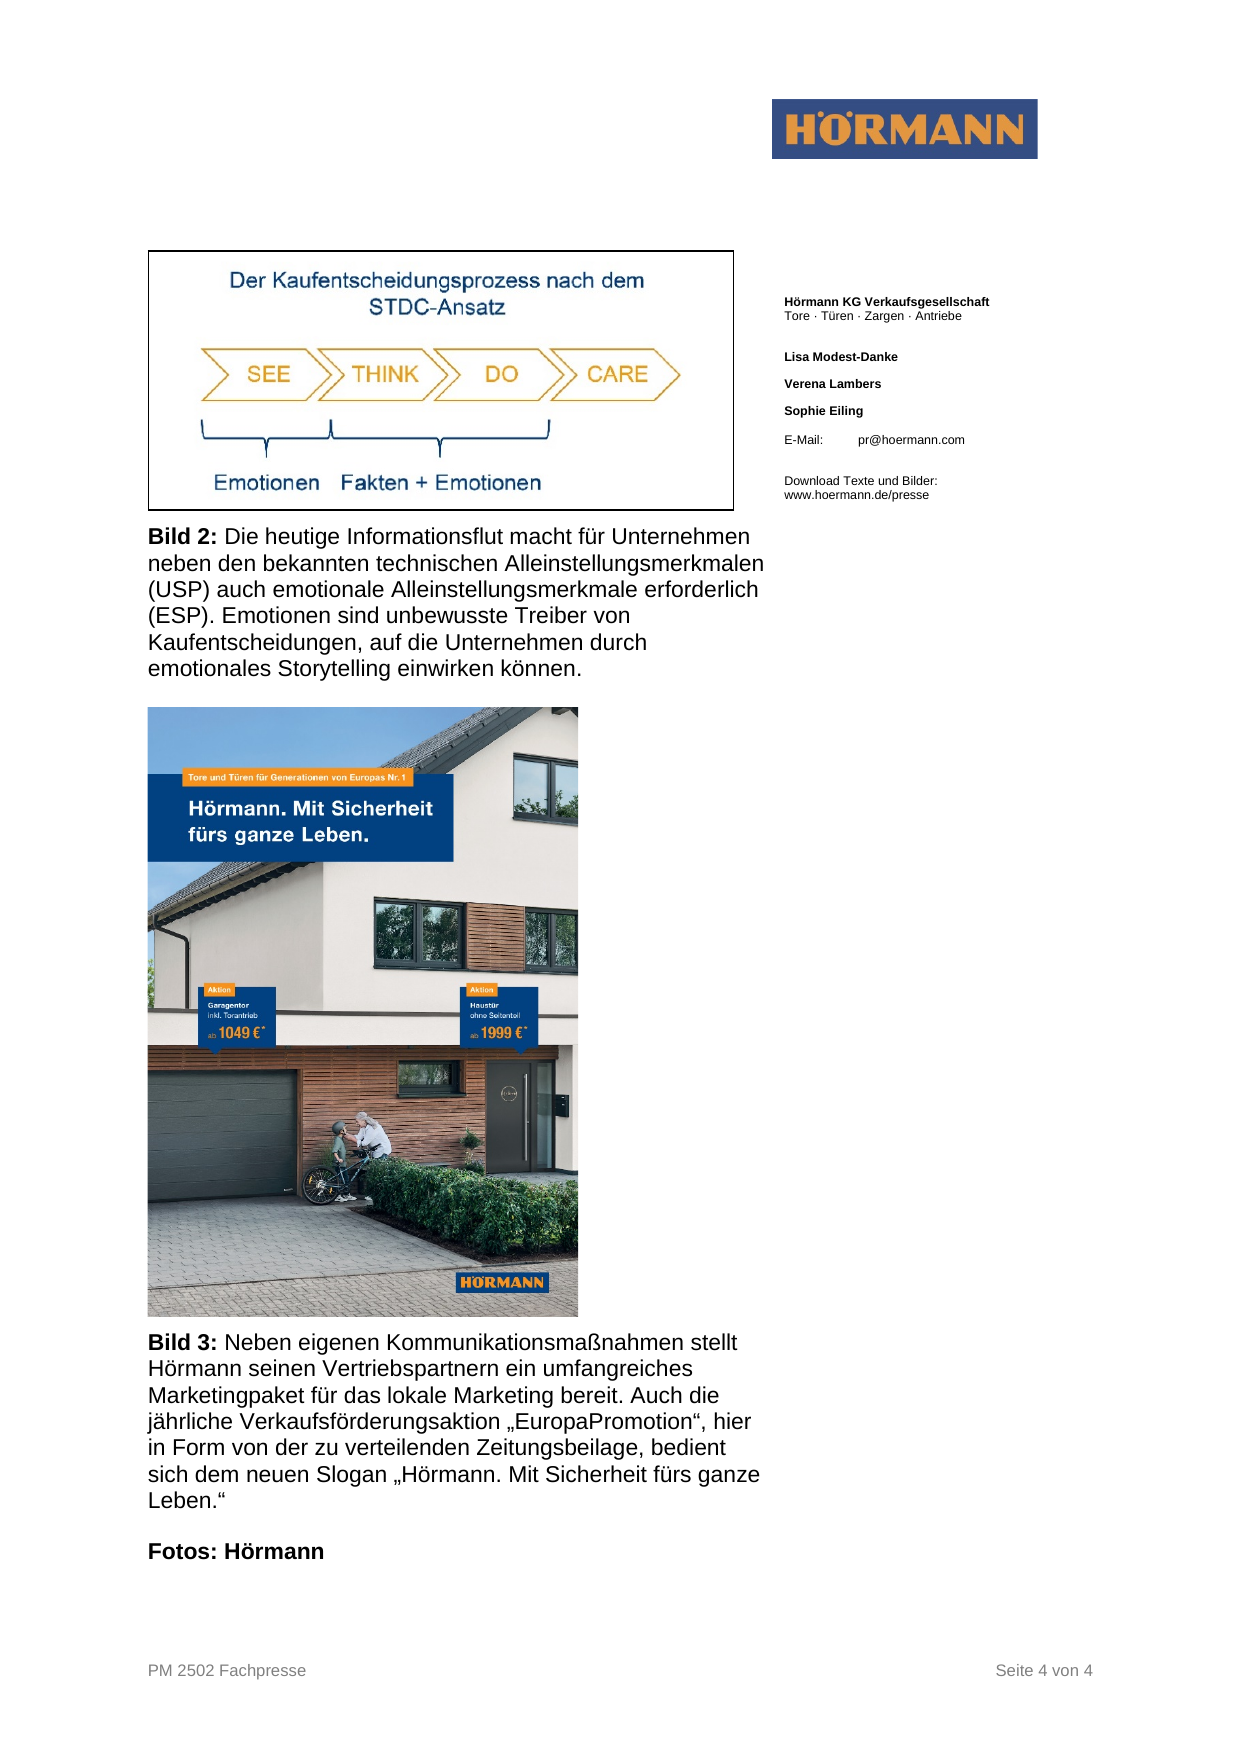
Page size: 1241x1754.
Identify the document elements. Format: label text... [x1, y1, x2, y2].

text Bild 3: Neben eigenen Kommunikationsmaßnahmen stellt Hörmann seinen Vertriebspartnern ein umfangreiches Marketingpaket für das lokale Marketing bereit. Auch die jährliche Verkaufsförderungsaktion „EuropaPromotion“, hier in Form von der zu verteilenden Zeitungsbeilage, bedient sich dem neuen Slogan „Hörmann. Mit Sicherheit fürs ganze Leben.“ [148, 1329, 766, 1513]
picture [772, 99, 1038, 159]
text Bild 2: Die heutige Informationsflut macht für Unternehmen neben den bekannten technischen Alleinstellungsmerkmalen (USP) auch emotionale Alleinstellungsmerkmale erforderlich (ESP). Emotionen sind unbewusste Treiber von Kaufentscheidungen, auf die Unternehmen durch emotionales Storytelling einwirken können. [148, 523, 766, 681]
picture [149, 252, 733, 509]
picture [147, 707, 579, 1317]
text Fotos: Hörmann [148, 1538, 1171, 1565]
